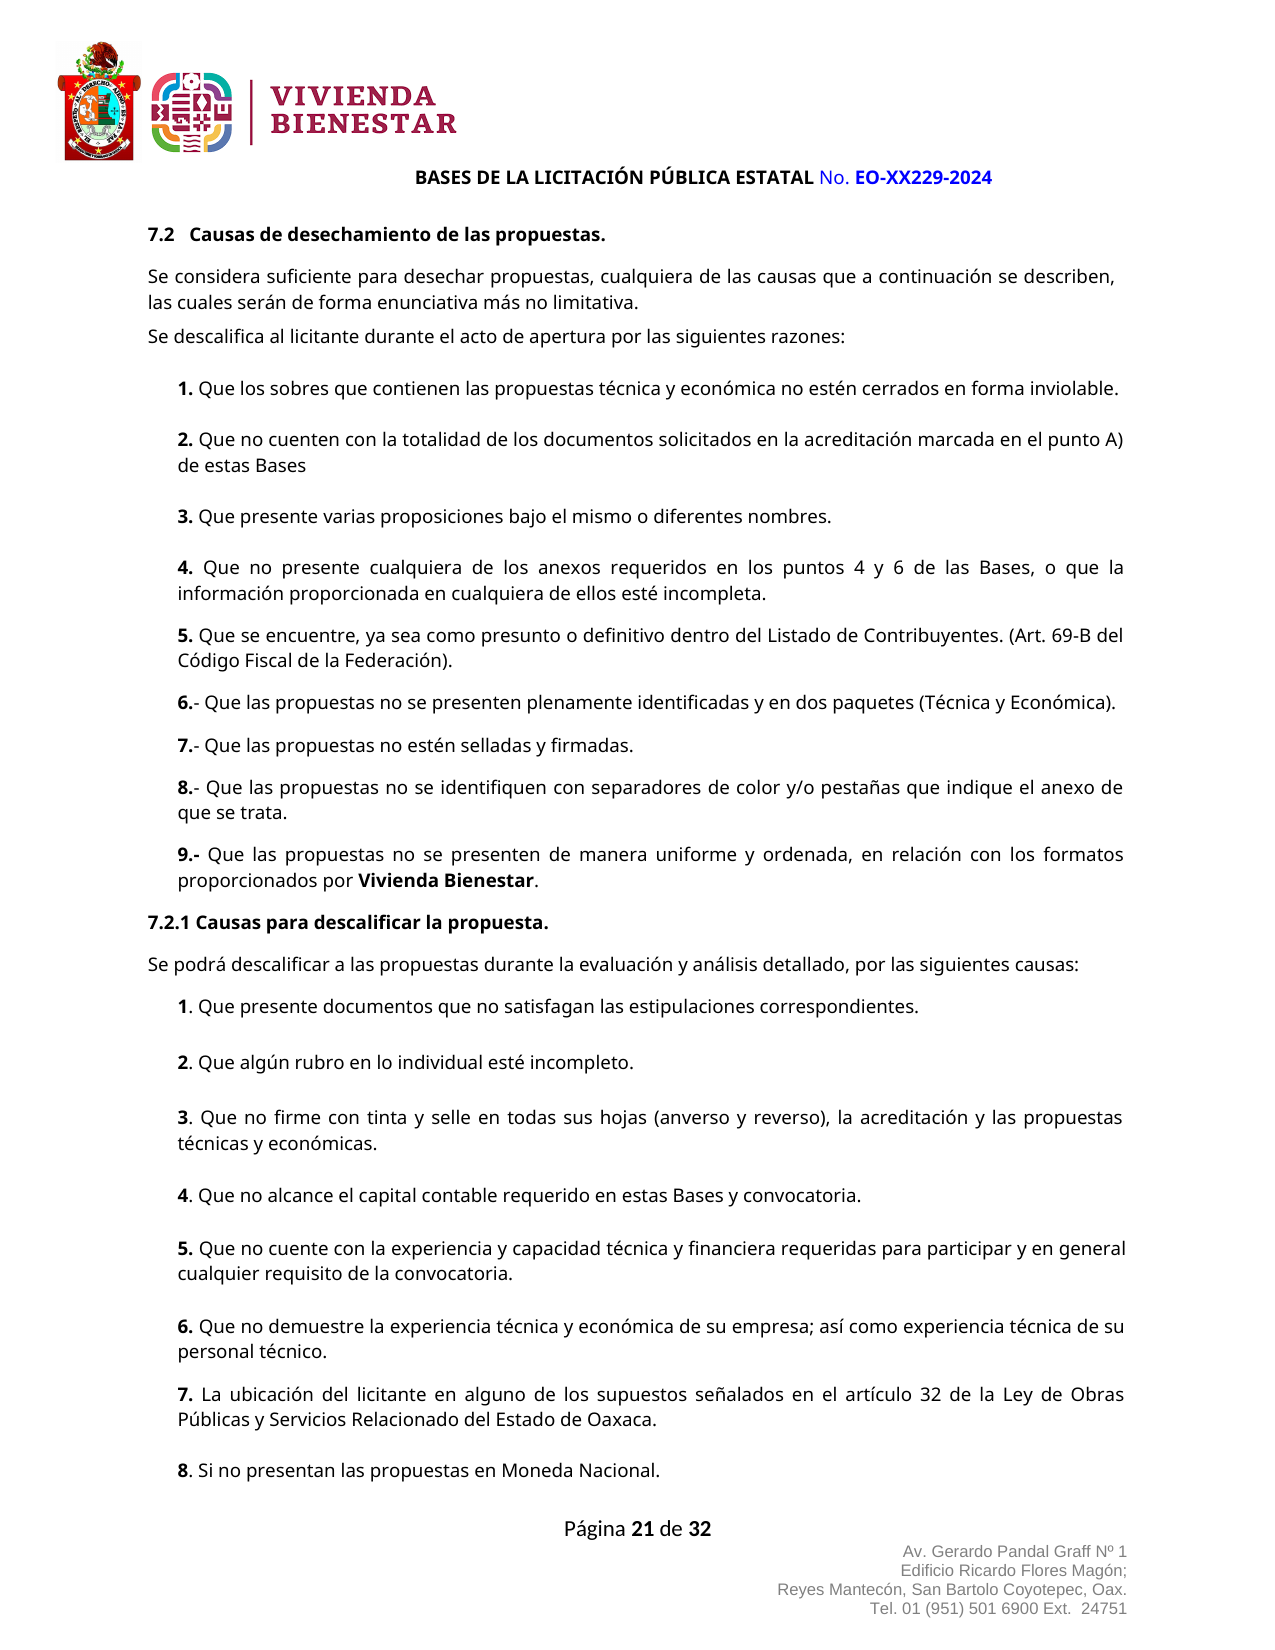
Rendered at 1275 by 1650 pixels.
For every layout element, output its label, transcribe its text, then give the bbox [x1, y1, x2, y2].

text 5. Que no cuente con la experiencia y capacidad técnica y financiera requeridas para participar y en general cualquier requisito de la convocatoria. [177, 1235, 1127, 1286]
text 7. La ubicación del licitante en alguno de los supuestos señalados en el artículo 32 de la Ley de Obras Públicas y Servicios Relacionado del Estado de Oaxaca. [177, 1381, 1125, 1432]
text Se descalifica al licitante durante el acto de apertura por las siguientes razones: [148, 323, 1125, 348]
text 2. Que algún rubro en lo individual esté incompleto. [177, 1049, 1125, 1074]
picture [147, 64, 473, 161]
text 4. Que no alcance el capital contable requerido en estas Bases y convocatoria. [177, 1182, 1127, 1208]
text 7.- Que las propuestas no estén selladas y firmadas. [177, 732, 1125, 757]
text 4. Que no presente cualquiera de los anexos requeridos en los puntos 4 y 6 de las Bases, o que la información proporcionada en cualquiera de ellos esté incompleta. [177, 554, 1125, 605]
text 3. Que presente varias proposiciones bajo el mismo o diferentes nombres. [177, 503, 1125, 529]
text 2. Que no cuenten con la totalidad de los documentos solicitados en la acreditación marcada en el punto A) de estas Bases [177, 427, 1125, 478]
text 7.2.1 Causas para descalificar la propuesta. [148, 909, 1125, 935]
text 6. Que no demuestre la experiencia técnica y económica de su empresa; así como experiencia técnica de su personal técnico. [177, 1313, 1125, 1364]
text 9.- Que las propuestas no se presenten de manera uniforme y ordenada, en relación con los formatos proporcionados por Vivienda Bienestar. [177, 842, 1125, 893]
picture [55, 41, 143, 163]
text 8. Si no presentan las propuestas en Moneda Nacional. [177, 1457, 1125, 1483]
text 1. Que los sobres que contienen las propuestas técnica y económica no estén cerrados en forma inviolable. [177, 376, 1125, 401]
text 7.2 Causas de desechamiento de las propuestas. [148, 221, 1127, 247]
text 3. Que no firme con tinta y selle en todas sus hojas (anverso y reverso), la acreditación y las propuestas técnicas y económicas. [177, 1104, 1125, 1155]
text Se considera suficiente para desechar propuestas, cualquiera de las causas que a continuación se describen, las cuales serán de forma enunciativa más no limitativa. [148, 264, 1117, 315]
text Se podrá descalificar a las propuestas durante la evaluación y análisis detallado, por las siguientes causas: [148, 952, 1125, 977]
text 5. Que se encuentre, ya sea como presunto o definitivo dentro del Listado de Contribuyentes. (Art. 69-B del Código Fiscal de la Federación). [177, 622, 1125, 673]
text 1. Que presente documentos que no satisfagan las estipulaciones correspondientes. [177, 994, 1125, 1019]
text 8.- Que las propuestas no se identifiquen con separadores de color y/o pestañas que indique el anexo de que se trata. [177, 774, 1125, 825]
text 6.- Que las propuestas no se presenten plenamente identificadas y en dos paquetes (Técnica y Económica). [177, 690, 1125, 715]
